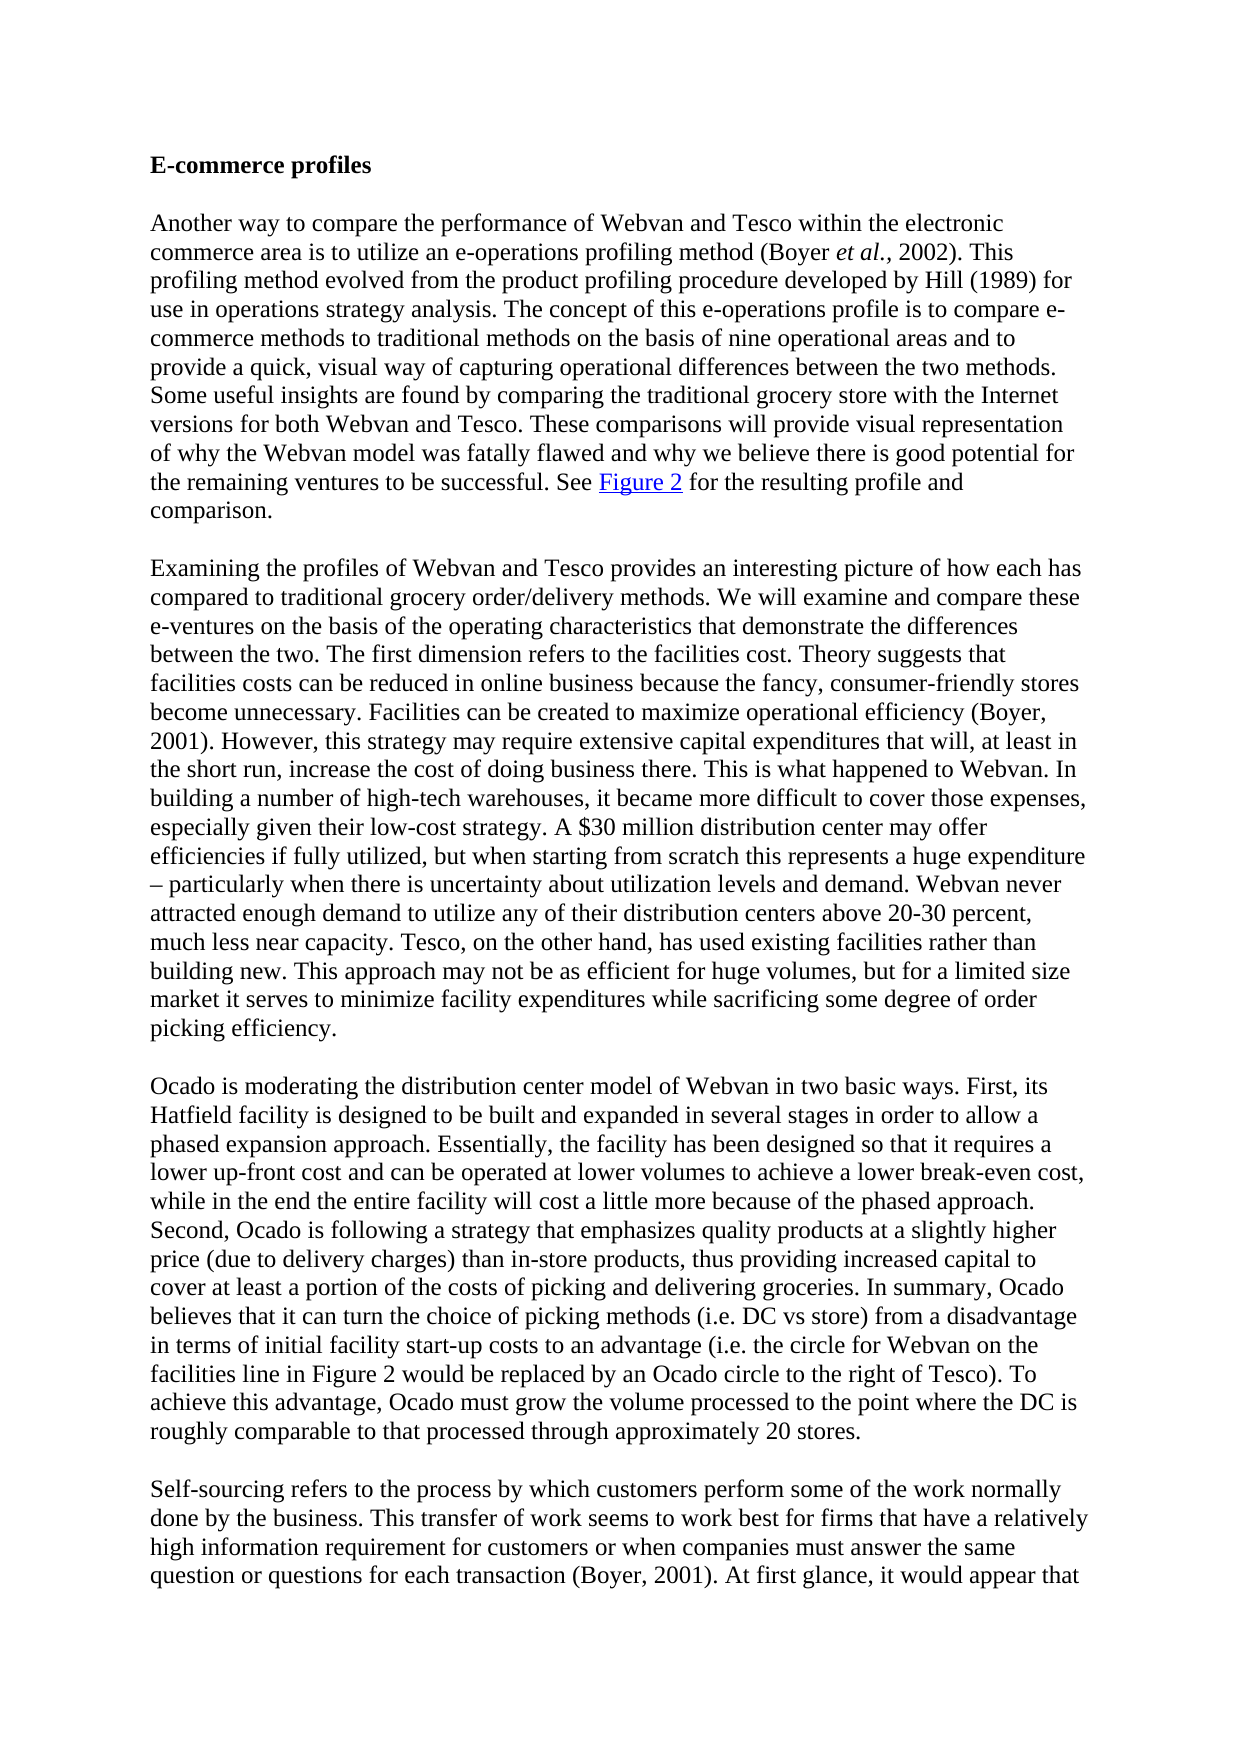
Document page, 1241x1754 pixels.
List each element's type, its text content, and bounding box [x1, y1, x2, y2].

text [150, 1474, 1090, 1589]
text Ocado is moderating the distribution center model of Webvan in two basic ways. First, its Hatfield facility is designed to be built and expanded in several stages in order to allow a phased expansion approach. Essentially, the facility has been designed so that it requires a lower up-front cost and can be operated at lower volumes to achieve a lower break-even cost, while in the end the entire facility will cost a little more because of the phased approach. Second, Ocado is following a strategy that emphasizes quality products at a slightly higher price (due to delivery charges) than in-store products, thus providing increased capital to cover at least a portion of the costs of picking and delivering groceries. In summary, Ocado believes that it can turn the choice of picking methods (i.e. DC vs store) from a disadvantage in terms of initial facility start-up costs to an advantage (i.e. the circle for Webvan on the facilities line in Figure 2 would be replaced by an Ocado circle to the right of Tesco). To achieve this advantage, Ocado must grow the volume processed to the point where the DC is roughly comparable to that processed through approximately 20 stores. [150, 1071, 1090, 1445]
text Examining the profiles of Webvan and Tesco provides an interesting picture of how each has compared to traditional grocery order/delivery methods. We will examine and compare these e-ventures on the basis of the operating characteristics that demonstrate the differences between the two. The first dimension refers to the facilities cost. Theory suggests that facilities costs can be reduced in online business because the fancy, consumer-friendly stores become unnecessary. Facilities can be created to maximize operational efficiency (Boyer, 2001). However, this strategy may require extensive capital expenditures that will, at least in the short run, increase the cost of doing business there. This is what happened to Webvan. In building a number of high-tech warehouses, it became more difficult to cover those expenses, especially given their low-cost strategy. A $30 million distribution center may offer efficiencies if fully utilized, but when starting from scratch this represents a huge expenditure – particularly when there is uncertainty about utilization levels and demand. Webvan never attracted enough demand to utilize any of their distribution centers above 20-30 percent, much less near capacity. Tesco, on the other hand, has used existing facilities rather than building new. This approach may not be as efficient for huge volumes, but for a limited size market it serves to minimize facility expenditures while sacrificing some degree of order picking efficiency. [150, 553, 1090, 1042]
text E-commerce profiles [150, 150, 1090, 179]
text Another way to compare the performance of Webvan and Tesco within the electronic commerce area is to utilize an e-operations profiling method (Boyer et al., 2002). This profiling method evolved from the product profiling procedure developed by Hill (1989) for use in operations strategy analysis. The concept of this e-operations profile is to compare e-commerce methods to traditional methods on the basis of nine operational areas and to provide a quick, visual way of capturing operational differences between the two methods. Some useful insights are found by comparing the traditional grocery store with the Internet versions for both Webvan and Tesco. These comparisons will provide visual representation of why the Webvan model was fatally flawed and why we believe there is good potential for the remaining ventures to be successful. See Figure 2 for the resulting profile and comparison. [150, 208, 1090, 524]
